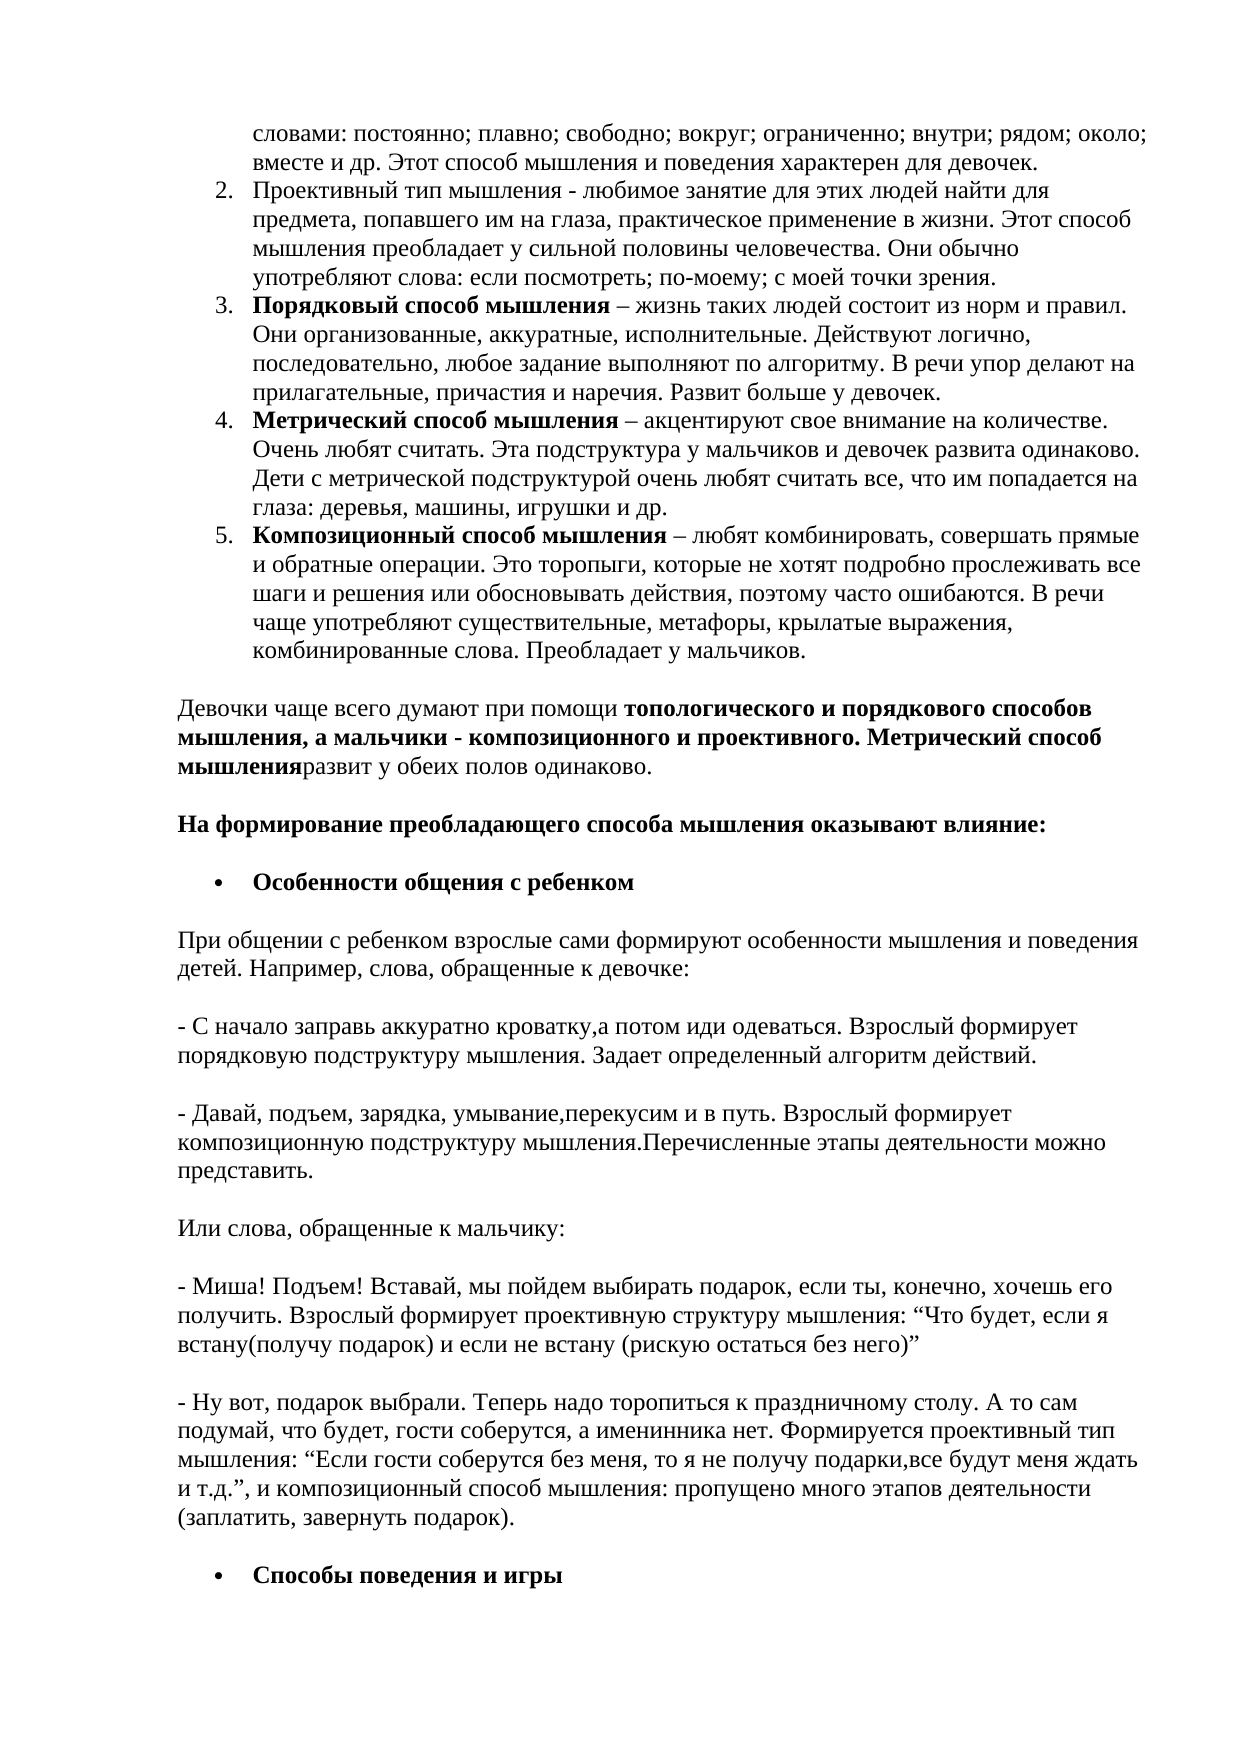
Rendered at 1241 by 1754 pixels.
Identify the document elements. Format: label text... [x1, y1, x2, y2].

list Особенности общения с ребенком [215, 867, 1152, 896]
text - Миша! Подъем! Вставай, мы пойдем выбирать подарок, если ты, конечно, хочешь его получить. Взрослый формирует проективную структуру мышления: “Что будет, если я встану(получу подарок) и если не встану (рискую остаться без него)” [177, 1271, 1152, 1358]
text При общении с ребенком взрослые сами формируют особенности мышления и поведения детей. Например, слова, обращенные к девочке: [177, 925, 1152, 982]
text - Ну вот, подарок выбрали. Теперь надо торопиться к праздничному столу. А то сам подумай, что будет, гости соберутся, а именинника нет. Формируется проективный тип мышления: “Если гости соберутся без меня, то я не получу подарки,все будут меня ждать и т.д.”, и композиционный способ мышления: пропущено много этапов деятельности (заплатить, завернуть подарок). [177, 1387, 1152, 1531]
list Способы поведения и игры [215, 1560, 1152, 1588]
list Проективный тип мышления - любимое занятие для этих людей найти для предмета, попавшего им на глаза, практическое применение в жизни. Этот способ мышления преобладает у сильной половины человечества. Они обычно употребляют слова: если посмотреть; по-моему; с моей точки зрения. [215, 176, 1152, 291]
text Или слова, обращенные к мальчику: [177, 1213, 1152, 1242]
text На формирование преобладающего способа мышления оказывают влияние: [177, 809, 1152, 838]
text Девочки чаще всего думают при помощи топологического и порядкового способов мышления, а мальчики - композиционного и проективного. Метрический способ мышленияразвит у обеих полов одинаково. [177, 693, 1152, 780]
text - С начало заправь аккуратно кроватку,а потом иди одеваться. Взрослый формирует порядковую подструктуру мышления. Задает определенный алгоритм действий. [177, 1011, 1152, 1069]
list Порядковый способ мышления – жизнь таких людей состоит из норм и правил. Они организованные, аккуратные, исполнительные. Действуют логично, последовательно, любое задание выполняют по алгоритму. В речи упор делают на прилагательные, причастия и наречия. Развит больше у девочек. [215, 291, 1152, 406]
list Метрический способ мышления – акцентируют свое внимание на количестве. Очень любят считать. Эта подструктура у мальчиков и девочек развита одинаково. Дети с метрической подструктурой очень любят считать все, что им попадается на глаза: деревья, машины, игрушки и др. [215, 406, 1152, 521]
list Композиционный способ мышления – любят комбинировать, совершать прямые и обратные операции. Это торопыги, которые не хотят подробно прослеживать все шаги и решения или обосновывать действия, поэтому часто ошибаются. В речи чаще употребляют существительные, метафоры, крылатые выражения, комбинированные слова. Преобладает у мальчиков. [215, 521, 1152, 664]
text - Давай, подъем, зарядка, умывание,перекусим и в путь. Взрослый формирует композиционную подструктуру мышления.Перечисленные этапы деятельности можно представить. [177, 1098, 1152, 1184]
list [215, 118, 1152, 176]
